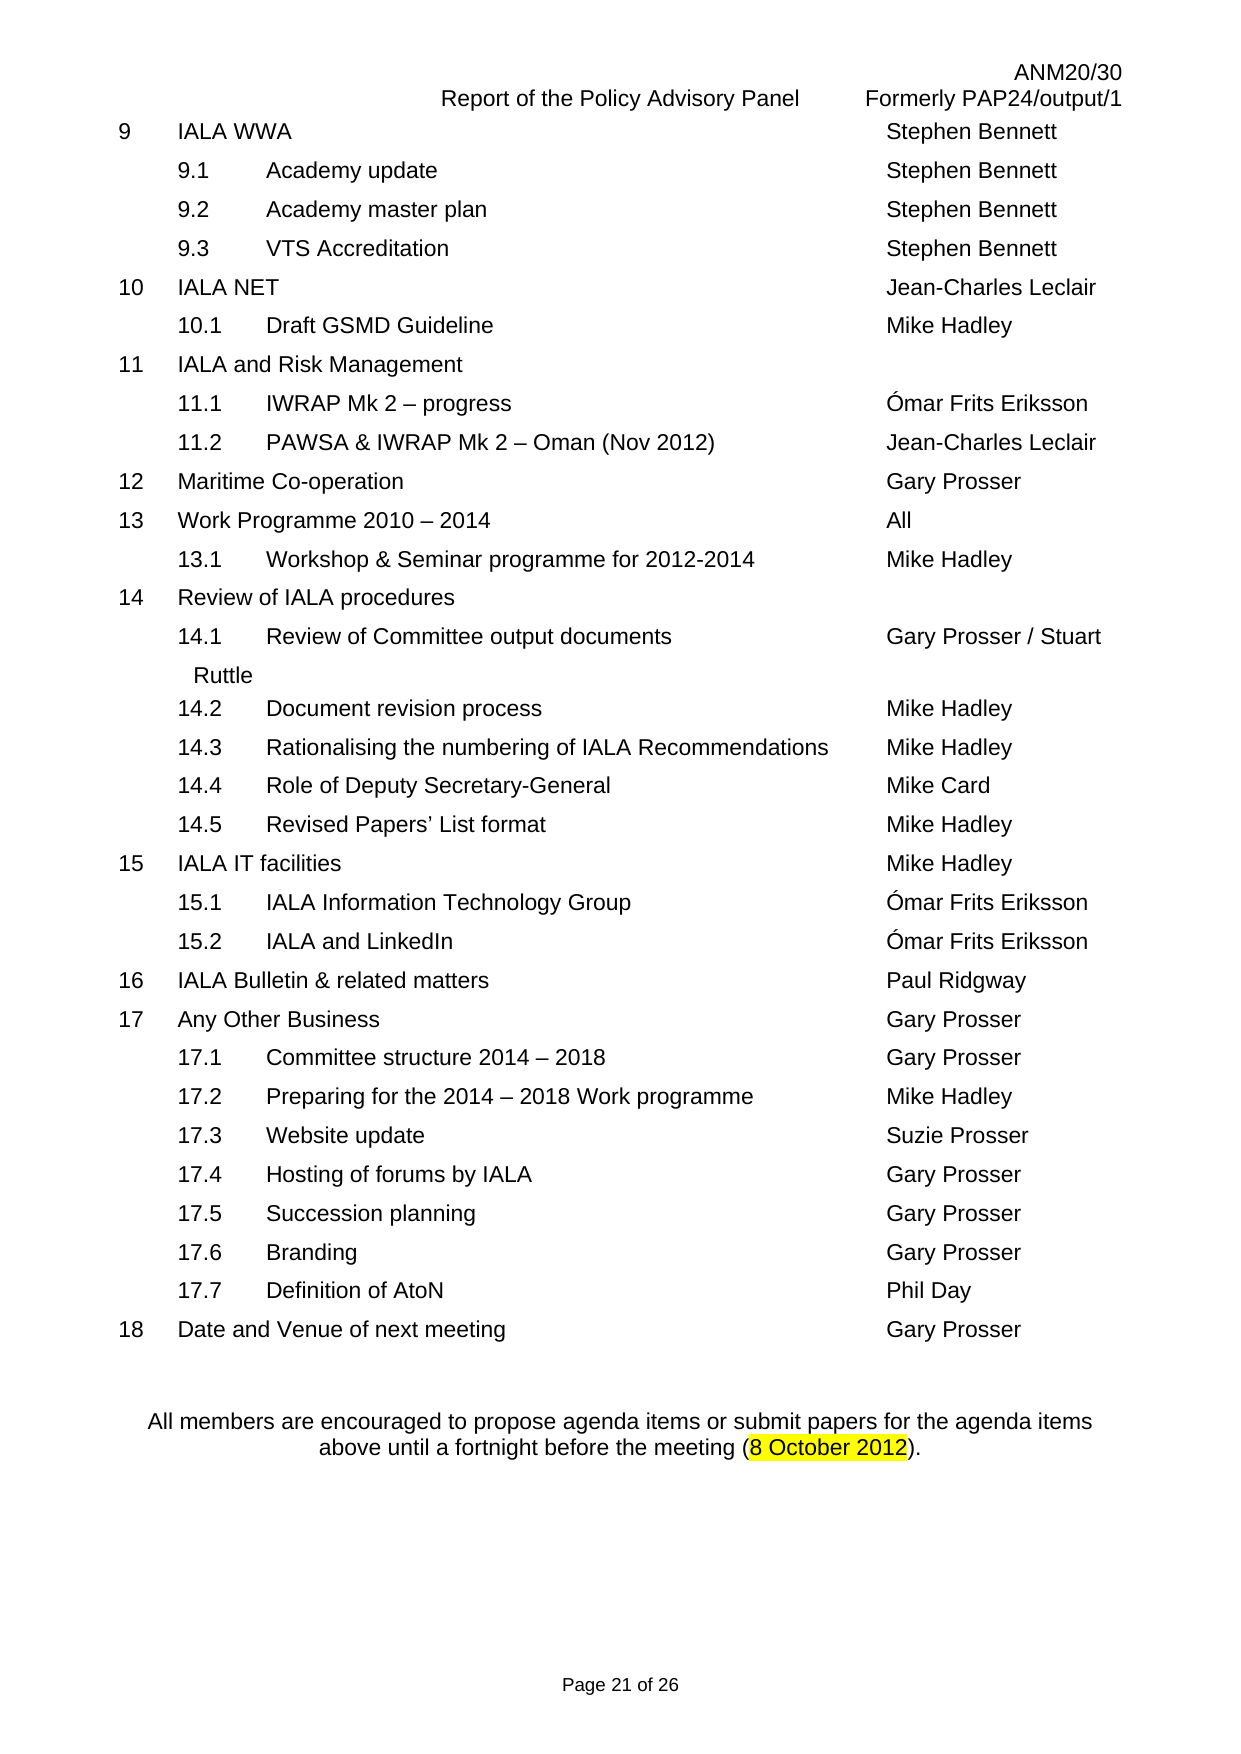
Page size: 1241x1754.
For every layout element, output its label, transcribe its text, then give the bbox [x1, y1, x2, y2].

list Draft GSMD Guideline Mike Hadley [177, 312, 1122, 339]
list IALA IT facilities Mike Hadley [118, 850, 1122, 876]
list PAWSA & IWRAP Mk 2 – Oman (Nov 2012) Jean-Charles Leclair [177, 429, 1122, 455]
list Any Other Business Gary Prosser [118, 1006, 1122, 1032]
list Review of IALA procedures [118, 584, 1122, 611]
list Website update Suzie Prosser [177, 1122, 1122, 1148]
list Revised Papers’ List format Mike Hadley [177, 811, 1122, 838]
list Succession planning Gary Prosser [177, 1200, 1122, 1226]
list IALA and LinkedIn Ómar Frits Eriksson [177, 928, 1122, 954]
list IALA Bulletin & related matters Paul Ridgway [118, 967, 1122, 993]
list Date and Venue of next meeting Gary Prosser [118, 1316, 1122, 1343]
list IALA and Risk Management [118, 351, 1122, 378]
list Preparing for the 2014 – 2018 Work programme Mike Hadley [177, 1083, 1122, 1109]
list Document revision process Mike Hadley [177, 695, 1122, 721]
list Rationalising the numbering of IALA Recommendations Mike Hadley [177, 733, 1122, 760]
list IALA NET Jean-Charles Leclair [118, 273, 1122, 300]
list Ruttle [177, 662, 1122, 688]
list Academy master plan Stephen Bennett [177, 196, 1122, 222]
list VTS Accreditation Stephen Bennett [177, 235, 1122, 261]
text All members are encouraged to propose agenda items or submit papers for the agenda items above until a fortnight before the meeting (8 October 2012). [118, 1408, 1122, 1461]
list Academy update Stephen Bennett [177, 157, 1122, 183]
list Work Programme 2010 – 2014 All [118, 507, 1122, 533]
list Role of Deputy Secretary-General Mike Card [177, 772, 1122, 799]
list IWRAP Mk 2 – progress Ómar Frits Eriksson [177, 390, 1122, 416]
list Committee structure 2014 – 2018 Gary Prosser [177, 1044, 1122, 1071]
list Workshop & Seminar programme for 2012-2014 Mike Hadley [177, 546, 1122, 572]
list IALA Information Technology Group Ómar Frits Eriksson [177, 889, 1122, 915]
list Review of Committee output documents Gary Prosser / Stuart [177, 623, 1122, 649]
list Maritime Co-operation Gary Prosser [118, 468, 1122, 494]
list Hosting of forums by IALA Gary Prosser [177, 1161, 1122, 1187]
list Branding Gary Prosser [177, 1239, 1122, 1265]
list IALA WWA Stephen Bennett [118, 118, 1122, 144]
list Definition of AtoN Phil Day [177, 1277, 1122, 1304]
